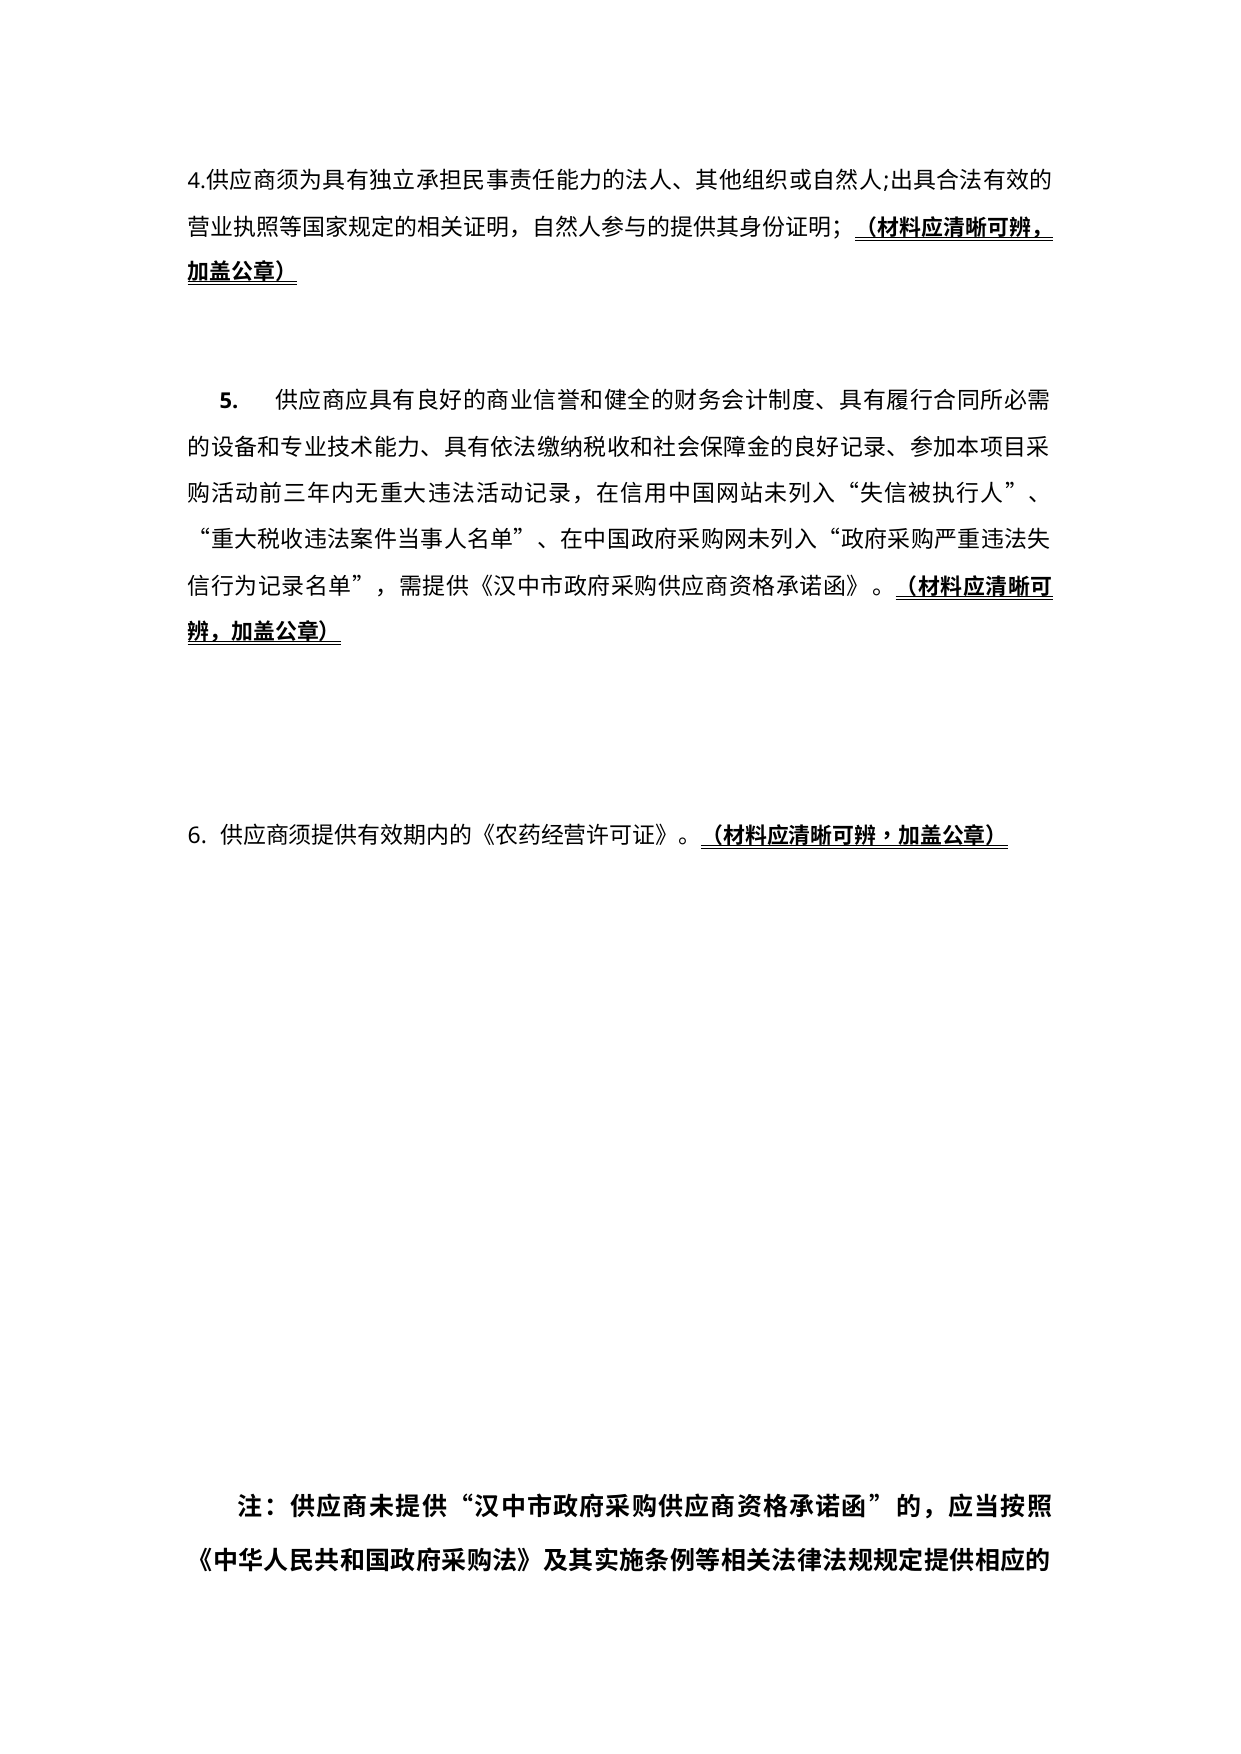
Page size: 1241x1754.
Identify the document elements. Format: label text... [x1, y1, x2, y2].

subtitle 供应商须提供有效期内的《农药经营许可证》。（材料应清晰可辨，加盖公章） [187, 801, 1053, 866]
list 供应商应具有良好的商业信誉和健全的财务会计制度、具有履行合同所必需的设备和专业技术能力、具有依法缴纳税收和社会保障金的良好记录、参加本项目采购活动前三年内无重大违法活动记录，在信用中国网站未列入“失信被执行人”、“重大税收违法案件当事人名单”、在中国政府采购网未列入“政府采购严重违法失信行为记录名单”，需提供《汉中市政府采购供应商资格承诺函》。（材料应清晰可辨，加盖公章） [187, 382, 1053, 645]
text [187, 1486, 1053, 1577]
text 4.供应商须为具有独立承担民事责任能力的法人、其他组织或自然人;出具合法有效的营业执照等国家规定的相关证明，自然人参与的提供其身份证明；（材料应清晰可辨，加盖公章） [187, 162, 1053, 286]
